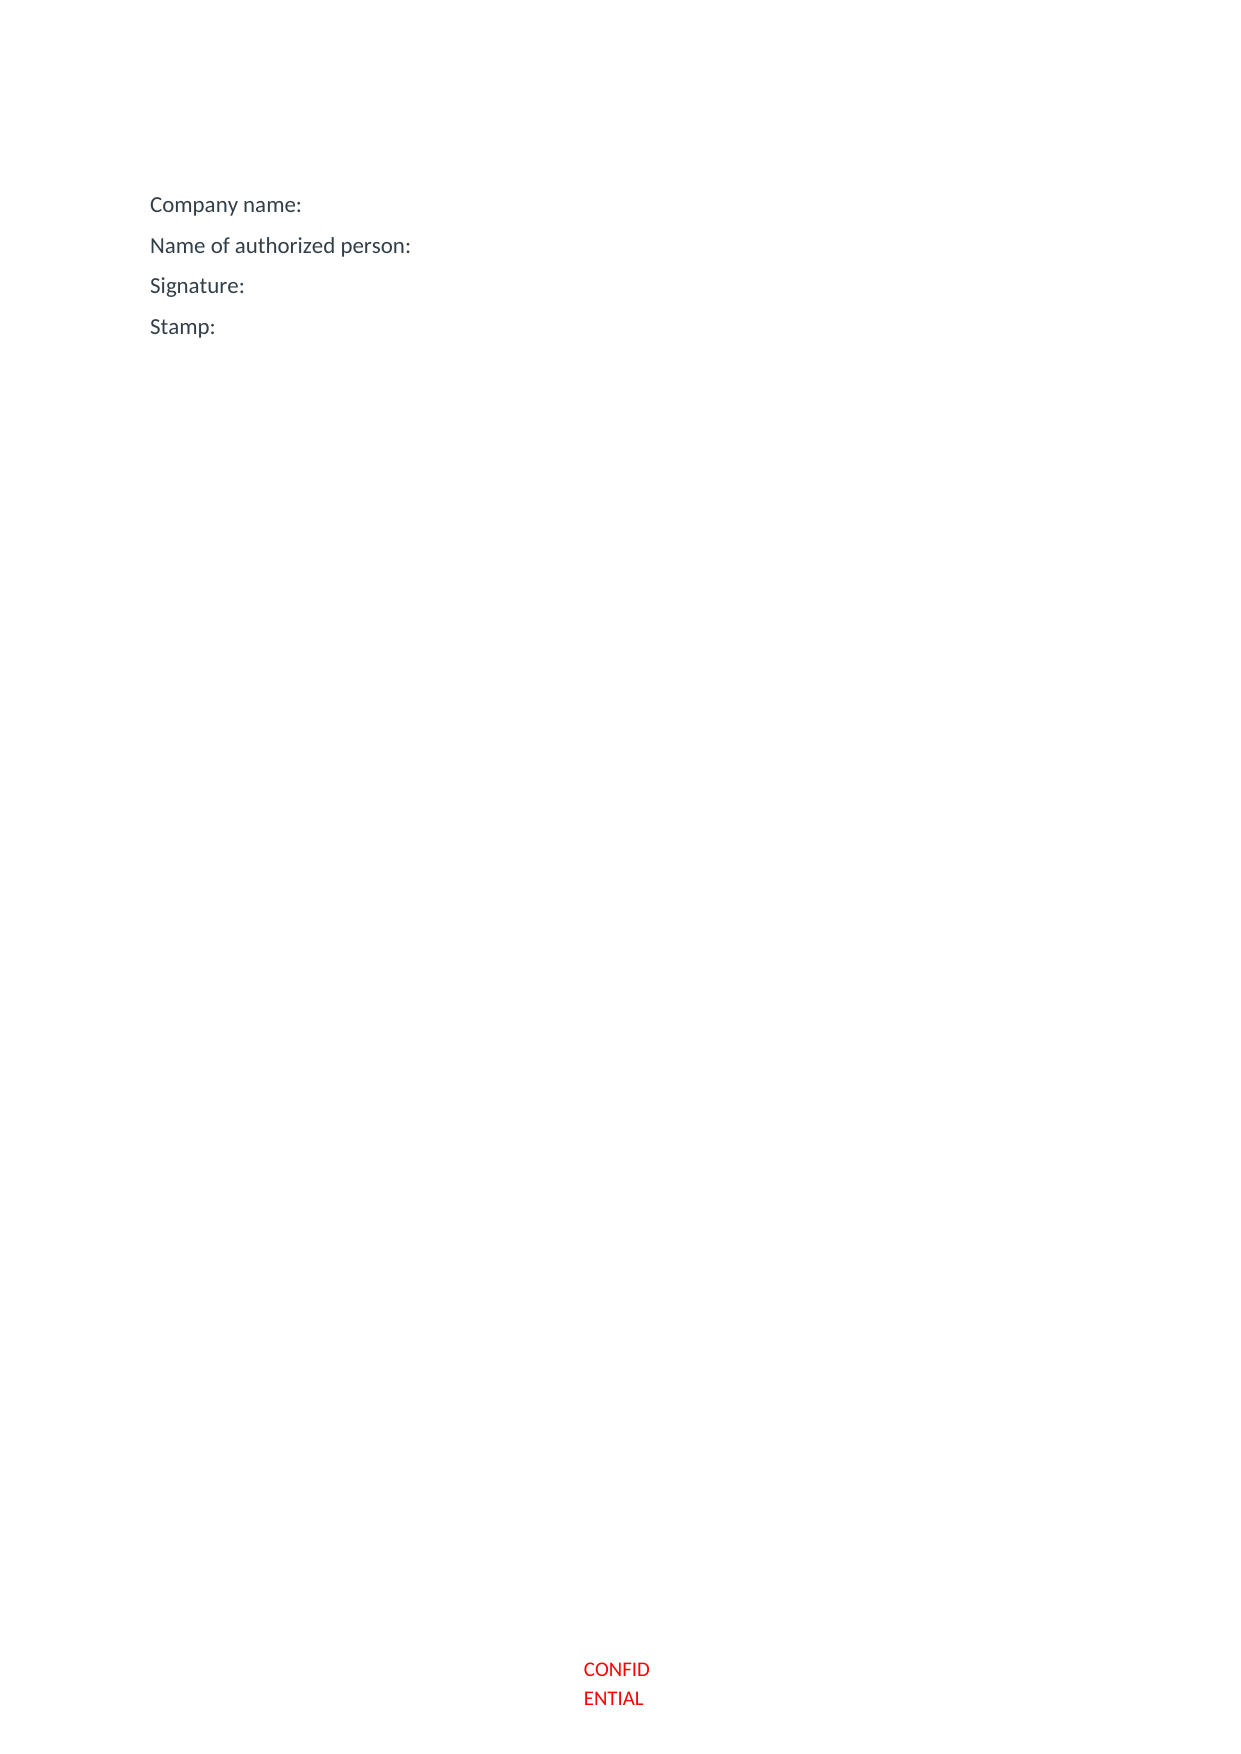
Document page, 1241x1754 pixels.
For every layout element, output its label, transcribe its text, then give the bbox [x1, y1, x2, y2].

text Name of authorized person: [150, 231, 1090, 259]
text Stamp: [150, 312, 1090, 340]
text Company name: [150, 191, 1090, 218]
text Signature: [150, 272, 1090, 299]
